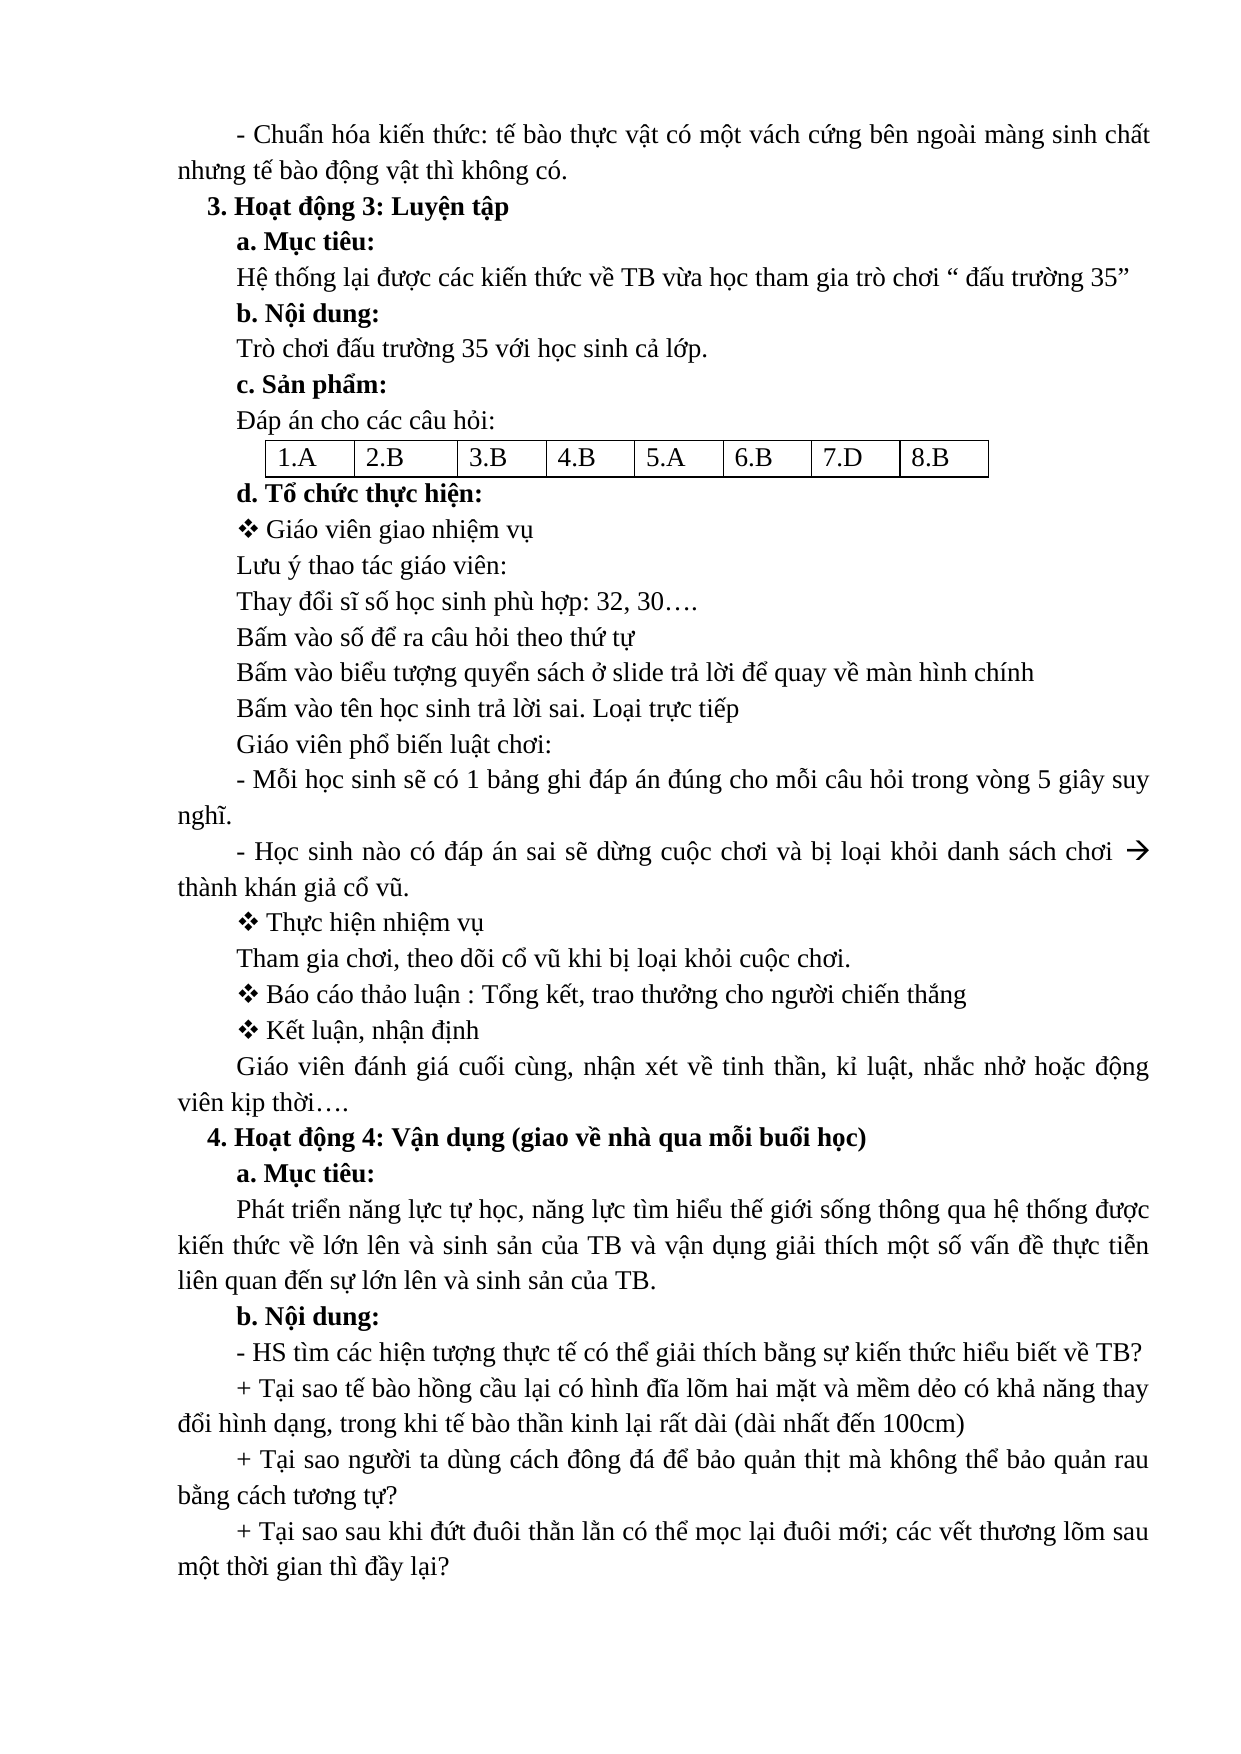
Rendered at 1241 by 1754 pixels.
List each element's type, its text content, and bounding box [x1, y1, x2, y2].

text 4. Hoạt động 4: Vận dụng (giao về nhà qua mỗi buổi học) [177, 1122, 1152, 1153]
text + Tại sao người ta dùng cách đông đá để bảo quản thịt mà không thể bảo quản rau bằng cách tương tự? [177, 1443, 1152, 1510]
text - Học sinh nào có đáp án sai sẽ dừng cuộc chơi và bị loại khỏi danh sách chơi thành khán giả cổ vũ. [177, 835, 1152, 902]
text Phát triển năng lực tự học, năng lực tìm hiểu thế giới sống thông qua hệ thống được kiến thức về lớn lên và sinh sản của TB và vận dụng giải thích một số vấn đề thực tiễn liên quan đến sự lớn lên và sinh sản của TB. [177, 1193, 1152, 1296]
list Kết luận, nhận định [177, 1014, 1152, 1045]
text d. Tổ chức thực hiện: [177, 477, 1152, 509]
table_header 6.B [724, 441, 811, 476]
text Đáp án cho các câu hỏi: [177, 404, 1152, 435]
list Báo cáo thảo luận : Tổng kết, trao thưởng cho người chiến thắng [177, 978, 1152, 1009]
text Bấm vào số để ra câu hỏi theo thứ tự [177, 621, 1152, 652]
text 3. Hoạt động 3: Luyện tập [177, 189, 1152, 221]
table_header 2.B [355, 441, 457, 476]
text - HS tìm các hiện tượng thực tế có thể giải thích bằng sự kiến thức hiểu biết về TB? [177, 1336, 1152, 1367]
text Giáo viên phổ biến luật chơi: [177, 728, 1152, 759]
text + Tại sao sau khi đứt đuôi thằn lằn có thể mọc lại đuôi mới; các vết thương lõm sau một thời gian thì đầy lại? [177, 1514, 1152, 1581]
text b. Nội dung: [177, 1300, 1152, 1331]
text b. Nội dung: [177, 297, 1152, 328]
table_header 7.D [812, 441, 899, 476]
table_header 5.A [635, 441, 723, 476]
text + Tại sao tế bào hồng cầu lại có hình đĩa lõm hai mặt và mềm dẻo có khả năng thay đổi hình dạng, trong khi tế bào thần kinh lại rất dài (dài nhất đến 100cm) [177, 1372, 1152, 1438]
table_header 4.B [547, 441, 634, 476]
text Lưu ý thao tác giáo viên: [177, 549, 1152, 580]
text a. Mục tiêu: [177, 1157, 1152, 1188]
text a. Mục tiêu: [177, 225, 1152, 256]
text c. Sản phẩm: [177, 368, 1152, 399]
list Giáo viên giao nhiệm vụ [177, 513, 1152, 544]
text - Mỗi học sinh sẽ có 1 bảng ghi đáp án đúng cho mỗi câu hỏi trong vòng 5 giây suy nghĩ. [177, 763, 1152, 830]
text Hệ thống lại được các kiến thức về TB vừa học tham gia trò chơi “ đấu trường 35” [177, 261, 1152, 292]
text - Chuẩn hóa kiến thức: tế bào thực vật có một vách cứng bên ngoài màng sinh chất nhưng tế bào động vật thì không có. [177, 118, 1152, 185]
table_header 3.B [458, 441, 546, 476]
text Tham gia chơi, theo dõi cổ vũ khi bị loại khỏi cuộc chơi. [177, 942, 1152, 974]
text Thay đổi sĩ số học sinh phù hợp: 32, 30…. [177, 585, 1152, 616]
table_header 8.B [901, 441, 988, 476]
text Giáo viên đánh giá cuối cùng, nhận xét về tinh thần, kỉ luật, nhắc nhở hoặc động viên kịp thời…. [177, 1050, 1152, 1117]
text Bấm vào tên học sinh trả lời sai. Loại trực tiếp [177, 692, 1152, 723]
list Thực hiện nhiệm vụ [177, 907, 1152, 938]
table_header 1.A [266, 441, 354, 476]
text Trò chơi đấu trường 35 với học sinh cả lớp. [177, 332, 1152, 364]
text Bấm vào biểu tượng quyển sách ở slide trả lời để quay về màn hình chính [177, 656, 1152, 687]
